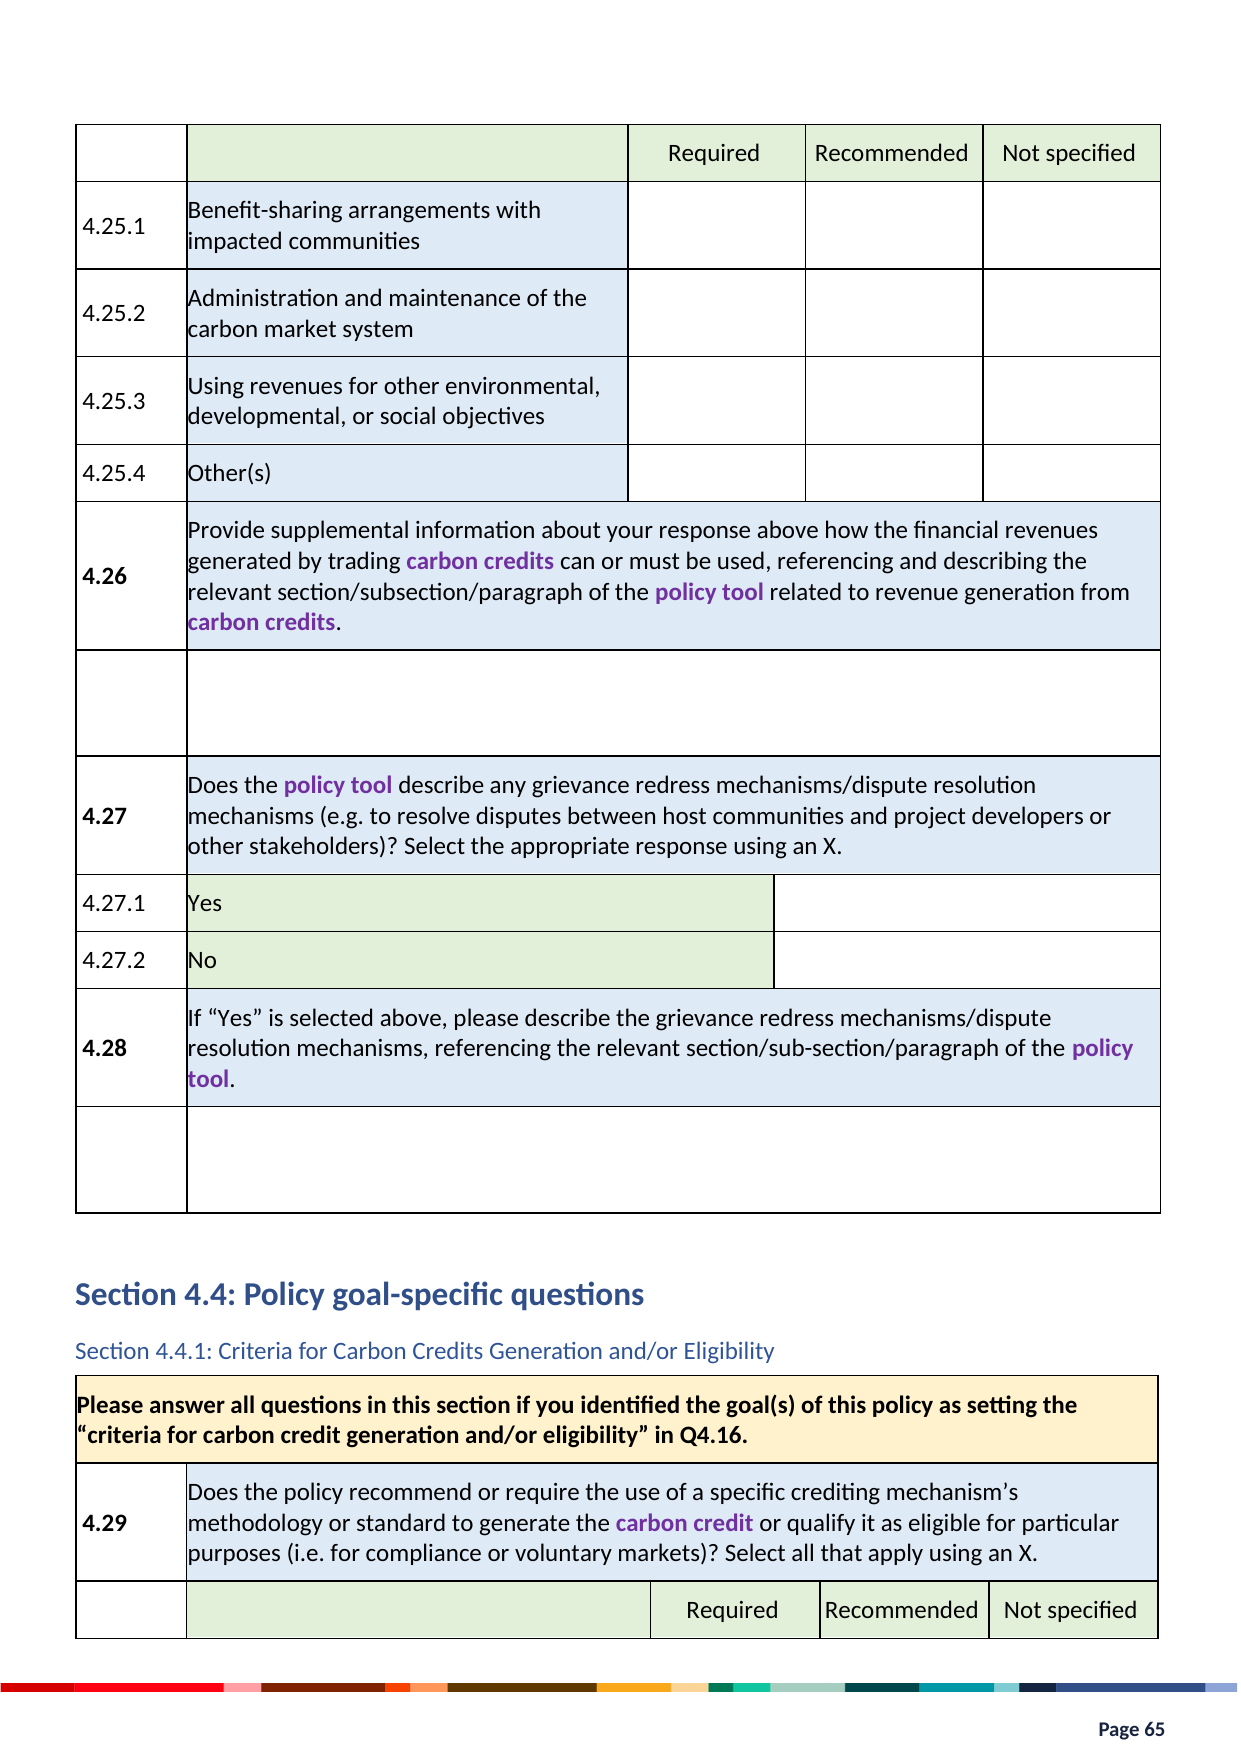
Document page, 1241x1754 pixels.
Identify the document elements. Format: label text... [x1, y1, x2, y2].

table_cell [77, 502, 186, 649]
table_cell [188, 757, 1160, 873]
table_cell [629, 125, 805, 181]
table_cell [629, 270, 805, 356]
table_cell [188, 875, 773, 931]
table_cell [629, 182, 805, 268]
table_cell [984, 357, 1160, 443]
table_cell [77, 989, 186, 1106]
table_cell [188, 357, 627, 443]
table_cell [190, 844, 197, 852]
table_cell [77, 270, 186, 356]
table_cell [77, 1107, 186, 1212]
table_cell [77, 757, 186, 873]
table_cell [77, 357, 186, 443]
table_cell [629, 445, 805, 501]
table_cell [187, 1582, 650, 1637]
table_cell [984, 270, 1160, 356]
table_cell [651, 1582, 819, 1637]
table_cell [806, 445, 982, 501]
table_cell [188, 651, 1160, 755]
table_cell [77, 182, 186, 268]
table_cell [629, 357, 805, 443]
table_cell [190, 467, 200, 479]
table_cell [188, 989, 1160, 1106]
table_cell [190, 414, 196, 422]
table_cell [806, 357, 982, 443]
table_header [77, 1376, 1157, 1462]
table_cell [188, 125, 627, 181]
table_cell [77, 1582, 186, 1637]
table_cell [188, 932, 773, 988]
picture [0, 1683, 1236, 1692]
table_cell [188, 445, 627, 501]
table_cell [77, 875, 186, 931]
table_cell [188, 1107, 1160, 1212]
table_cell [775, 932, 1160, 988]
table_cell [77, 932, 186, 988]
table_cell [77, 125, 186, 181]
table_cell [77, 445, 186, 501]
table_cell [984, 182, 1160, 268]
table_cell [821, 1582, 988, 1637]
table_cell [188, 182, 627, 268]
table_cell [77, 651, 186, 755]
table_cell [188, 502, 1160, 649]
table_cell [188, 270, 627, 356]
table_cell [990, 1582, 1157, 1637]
subtitle Section 4.4: Policy goal-specific questions [75, 1273, 1165, 1314]
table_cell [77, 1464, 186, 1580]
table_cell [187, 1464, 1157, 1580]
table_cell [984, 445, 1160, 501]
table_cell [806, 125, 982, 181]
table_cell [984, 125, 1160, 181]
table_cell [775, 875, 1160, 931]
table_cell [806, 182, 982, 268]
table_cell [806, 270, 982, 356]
subtitle Section 4.4.1: Criteria for Carbon Credits Generation and/or Eligibility [75, 1331, 1165, 1366]
